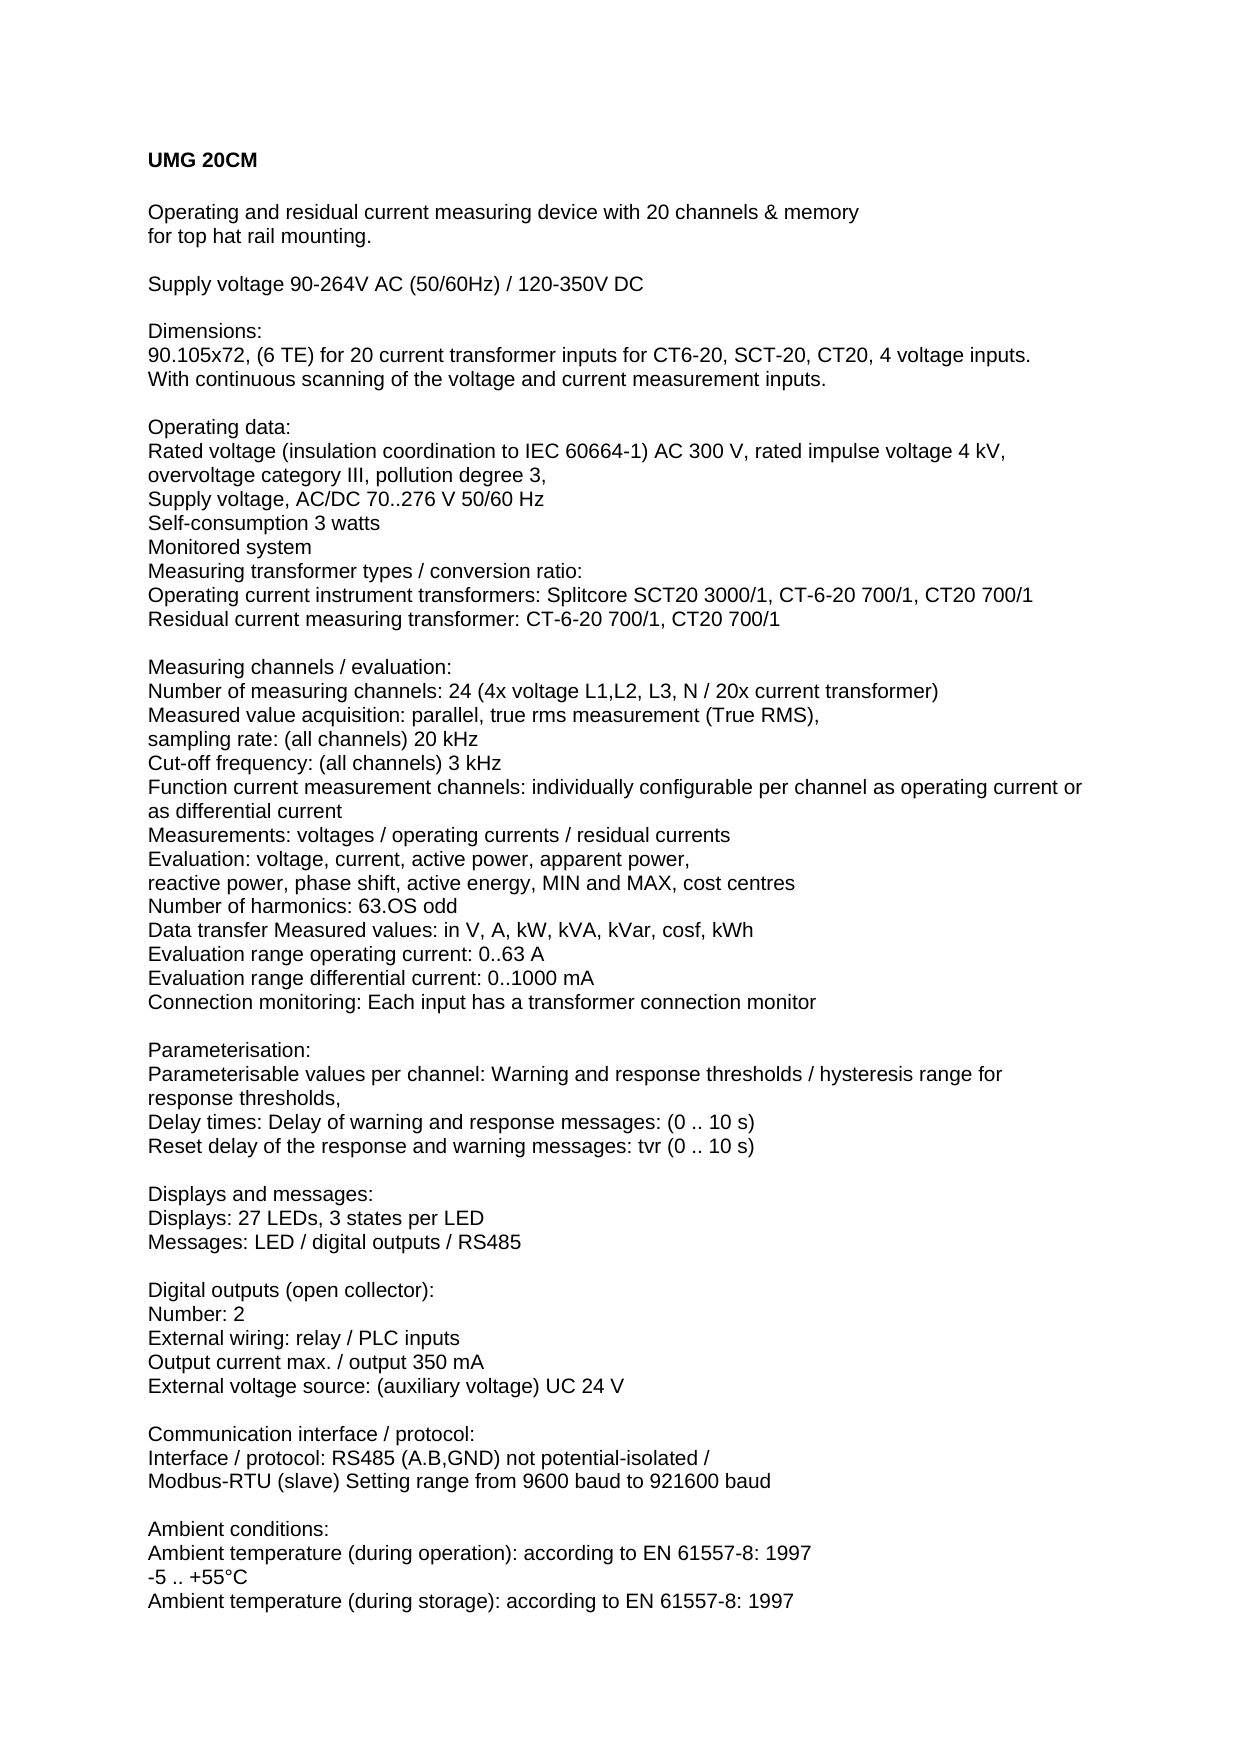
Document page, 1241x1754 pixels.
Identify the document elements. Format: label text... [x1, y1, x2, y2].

text Ambient conditions: [148, 1517, 1093, 1541]
text Modbus-RTU (slave) Setting range from 9600 baud to 921600 baud [148, 1469, 1093, 1493]
text Ambient temperature (during operation): according to EN 61557-8: 1997 [148, 1541, 1093, 1565]
text Supply voltage, AC/DC 70..276 V 50/60 Hz [148, 487, 1093, 511]
text Communication interface / protocol: [148, 1421, 1093, 1445]
text Measuring transformer types / conversion ratio: [148, 559, 1093, 583]
text External wiring: relay / PLC inputs [148, 1326, 1093, 1349]
text Operating and residual current measuring device with 20 channels & memory [148, 199, 1093, 223]
text Number of harmonics: 63.OS odd [148, 894, 1093, 918]
text Measured value acquisition: parallel, true rms measurement (True RMS), [148, 703, 1093, 727]
text 90.105x72, (6 TE) for 20 current transformer inputs for CT6-20, SCT-20, CT20, 4 voltage inputs. [148, 343, 1093, 367]
text Monitored system [148, 535, 1093, 559]
text Connection monitoring: Each input has a transformer connection monitor [148, 990, 1093, 1014]
text With continuous scanning of the voltage and current measurement inputs. [148, 367, 1093, 391]
text Evaluation: voltage, current, active power, apparent power, [148, 846, 1093, 870]
text -5 .. +55°C [148, 1565, 1093, 1589]
text Measurements: voltages / operating currents / residual currents [148, 822, 1093, 846]
text Ambient temperature (during storage): according to EN 61557-8: 1997 [148, 1589, 1093, 1613]
text Interface / protocol: RS485 (A.B,GND) not potential-isolated / [148, 1445, 1093, 1469]
text Output current max. / output 350 mA [148, 1349, 1093, 1373]
text Residual current measuring transformer: CT-6-20 700/1, CT20 700/1 [148, 607, 1093, 631]
text Displays and messages: [148, 1182, 1093, 1206]
text reactive power, phase shift, active energy, MIN and MAX, cost centres [148, 870, 1093, 894]
text Delay times: Delay of warning and response messages: (0 .. 10 s) [148, 1110, 1093, 1134]
text Dimensions: [148, 319, 1093, 343]
text Operating data: [148, 415, 1093, 439]
text Function current measurement channels: individually configurable per channel as operating current or as differential current [148, 774, 1093, 822]
text Rated voltage (insulation coordination to IEC 60664-1) AC 300 V, rated impulse voltage 4 kV, overvoltage category III, pollution degree 3, [148, 439, 1093, 487]
text Measuring channels / evaluation: [148, 655, 1093, 679]
text UMG 20CM [148, 148, 1093, 172]
text Evaluation range differential current: 0..1000 mA [148, 966, 1093, 990]
text Number: 2 [148, 1302, 1093, 1326]
text Digital outputs (open collector): [148, 1278, 1093, 1302]
text Displays: 27 LEDs, 3 states per LED [148, 1206, 1093, 1230]
text Self-consumption 3 watts [148, 511, 1093, 535]
text Evaluation range operating current: 0..63 A [148, 942, 1093, 966]
text sampling rate: (all channels) 20 kHz [148, 727, 1093, 751]
text Operating current instrument transformers: Splitcore SCT20 3000/1, CT-6-20 700/1, CT20 700/1 [148, 583, 1093, 607]
text Reset delay of the response and warning messages: tvr (0 .. 10 s) [148, 1134, 1093, 1158]
text Supply voltage 90-264V AC (50/60Hz) / 120-350V DC [148, 271, 1093, 295]
text Messages: LED / digital outputs / RS485 [148, 1230, 1093, 1254]
text External voltage source: (auxiliary voltage) UC 24 V [148, 1373, 1093, 1397]
text Number of measuring channels: 24 (4x voltage L1,L2, L3, N / 20x current transformer) [148, 679, 1093, 703]
text for top hat rail mounting. [148, 223, 1093, 247]
text Parameterisation: [148, 1038, 1093, 1062]
text Cut-off frequency: (all channels) 3 kHz [148, 751, 1093, 774]
text Data transfer Measured values: in V, A, kW, kVA, kVar, cosf, kWh [148, 918, 1093, 942]
text Parameterisable values per channel: Warning and response thresholds / hysteresis range for response thresholds, [148, 1062, 1093, 1110]
